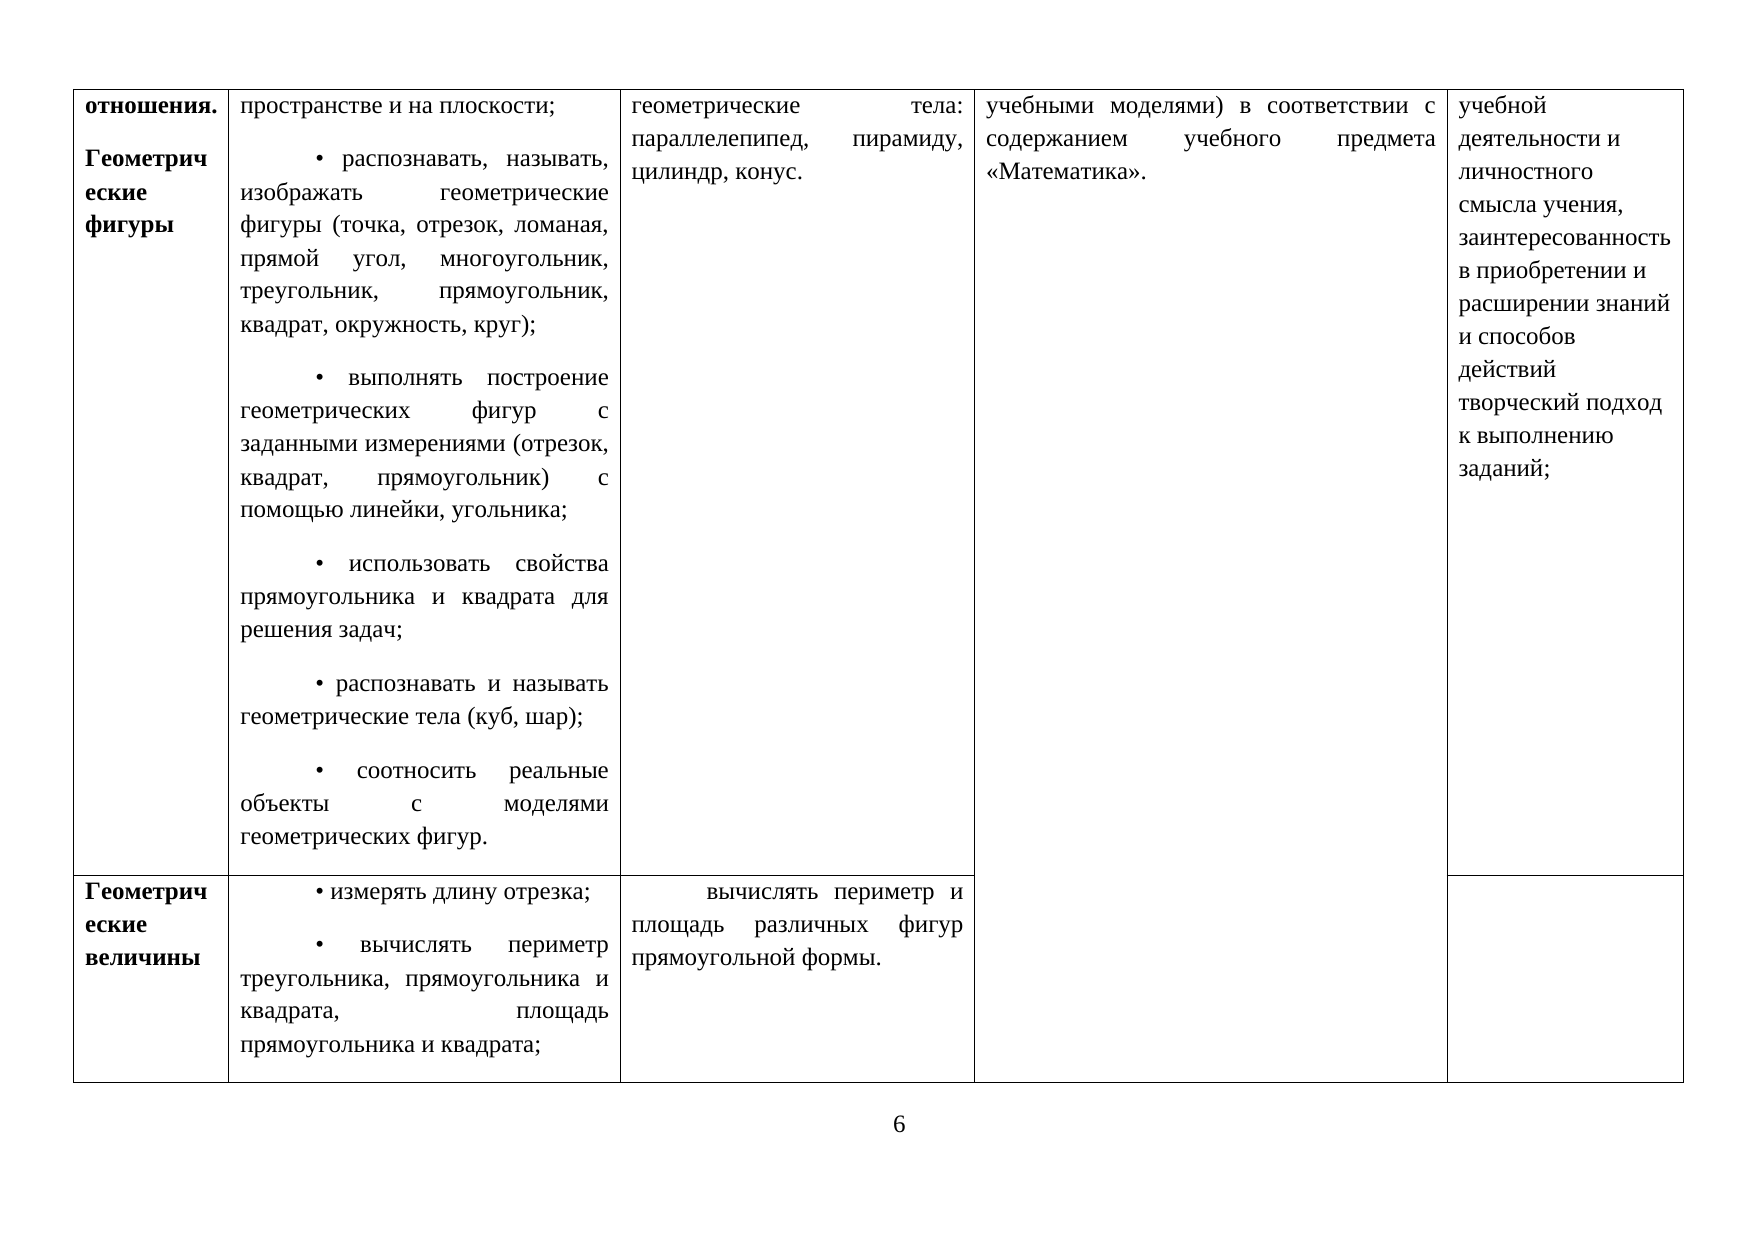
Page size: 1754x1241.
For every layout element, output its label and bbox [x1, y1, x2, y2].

table_cell [621, 876, 974, 1082]
table_cell [1448, 90, 1683, 875]
table_cell [1448, 876, 1683, 1082]
table_cell [74, 90, 228, 875]
table_cell [229, 90, 620, 875]
table_cell [621, 90, 974, 875]
table_cell [74, 876, 228, 1082]
table_cell [229, 876, 620, 1082]
